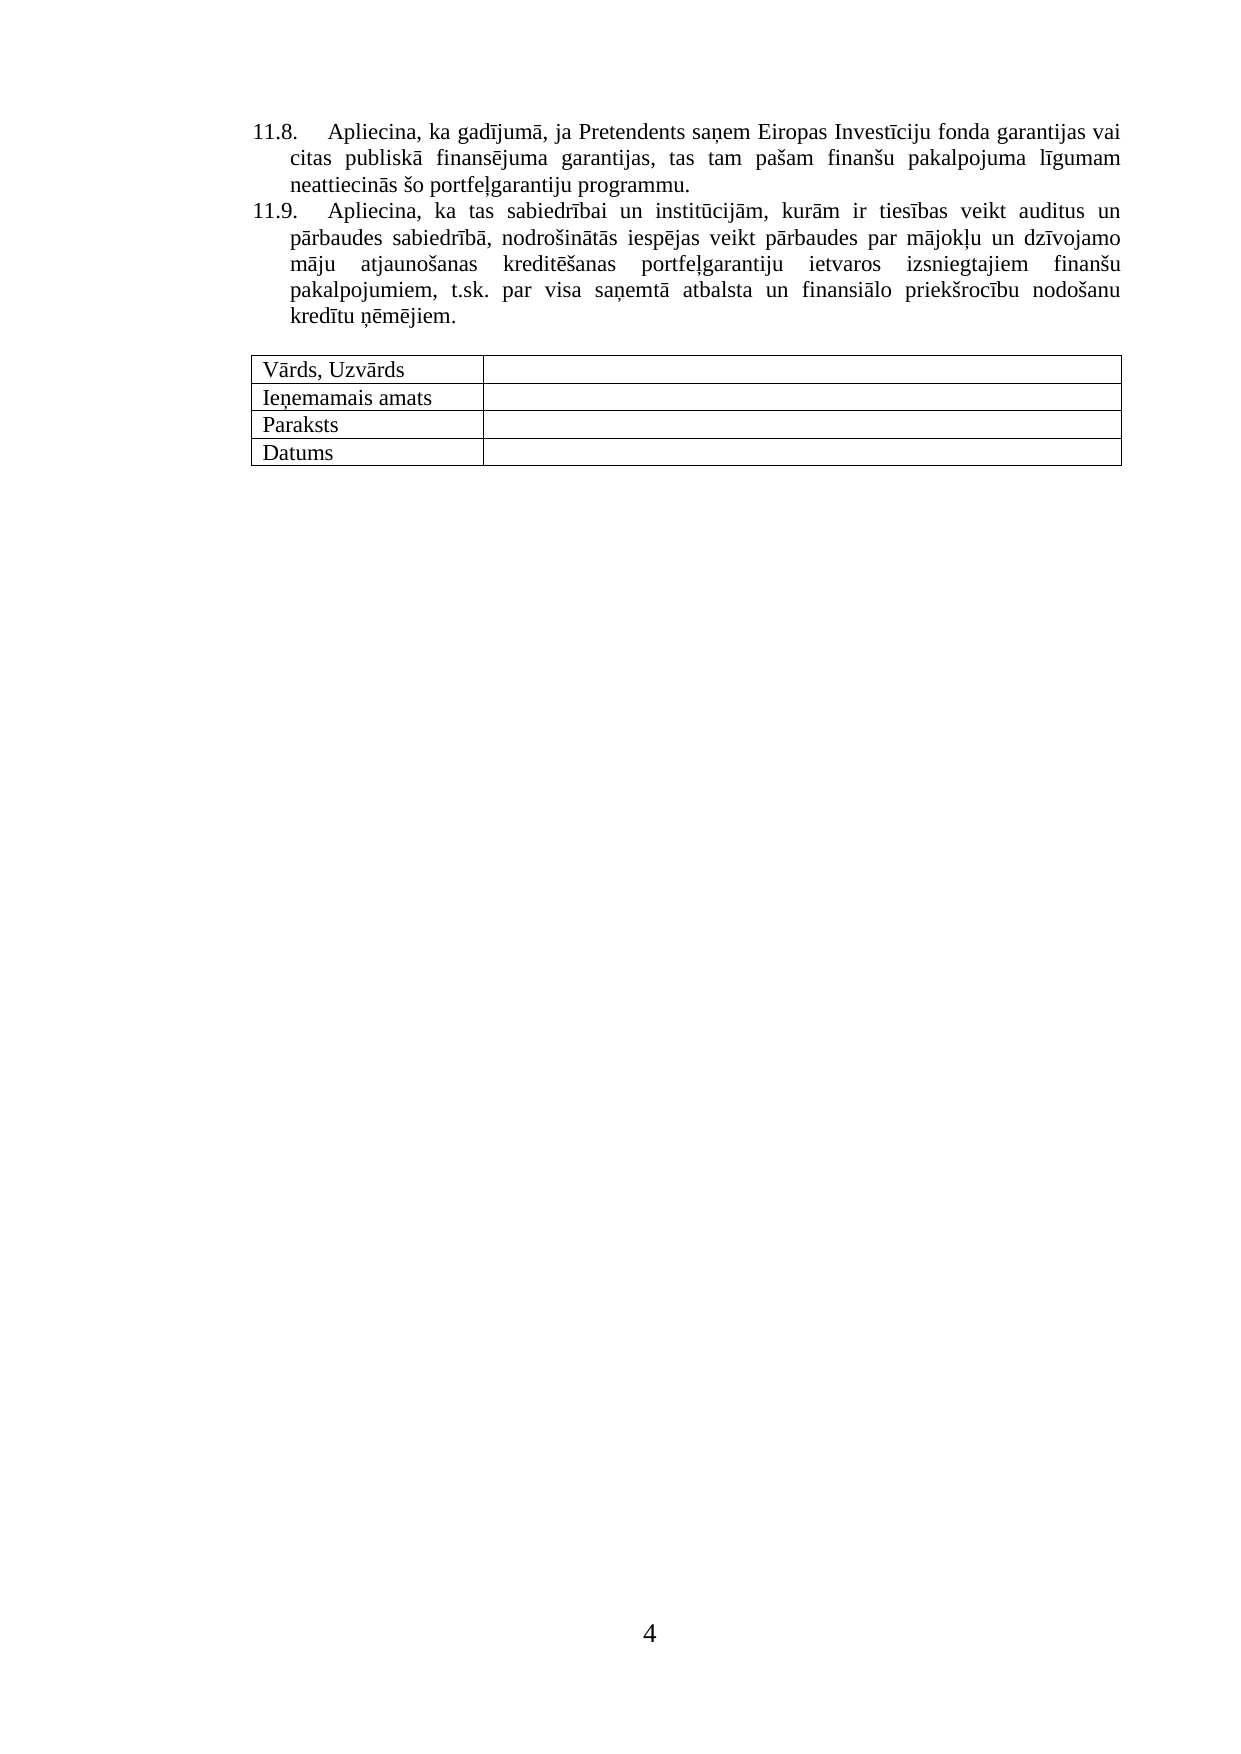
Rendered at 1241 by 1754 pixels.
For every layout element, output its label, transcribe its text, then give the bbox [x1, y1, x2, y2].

table_cell [484, 439, 1121, 465]
table_cell Ieņemamais amats [252, 384, 483, 410]
table_cell [484, 411, 1121, 437]
table_cell [484, 384, 1121, 410]
table_header [484, 356, 1121, 383]
table_cell Paraksts [252, 411, 483, 437]
table_header Vārds, Uzvārds [252, 356, 483, 383]
list Apliecina, ka tas sabiedrībai un institūcijām, kurām ir tiesības veikt auditus un pārbaudes sabiedrībā, nodrošinātās iespējas veikt pārbaudes par mājokļu un dzīvojamo māju atjaunošanas kreditēšanas portfeļgarantiju ietvaros izsniegtajiem finanšu pakalpojumiem, t.sk. par visa saņemtā atbalsta un finansiālo priekšrocību nodošanu kredītu ņēmējiem. [252, 197, 1122, 329]
list Apliecina, ka gadījumā, ja Pretendents saņem Eiropas Investīciju fonda garantijas vai citas publiskā finansējuma garantijas, tas tam pašam finanšu pakalpojuma līgumam neattiecinās šo portfeļgarantiju programmu. [252, 118, 1122, 197]
table_cell Datums [252, 439, 483, 465]
